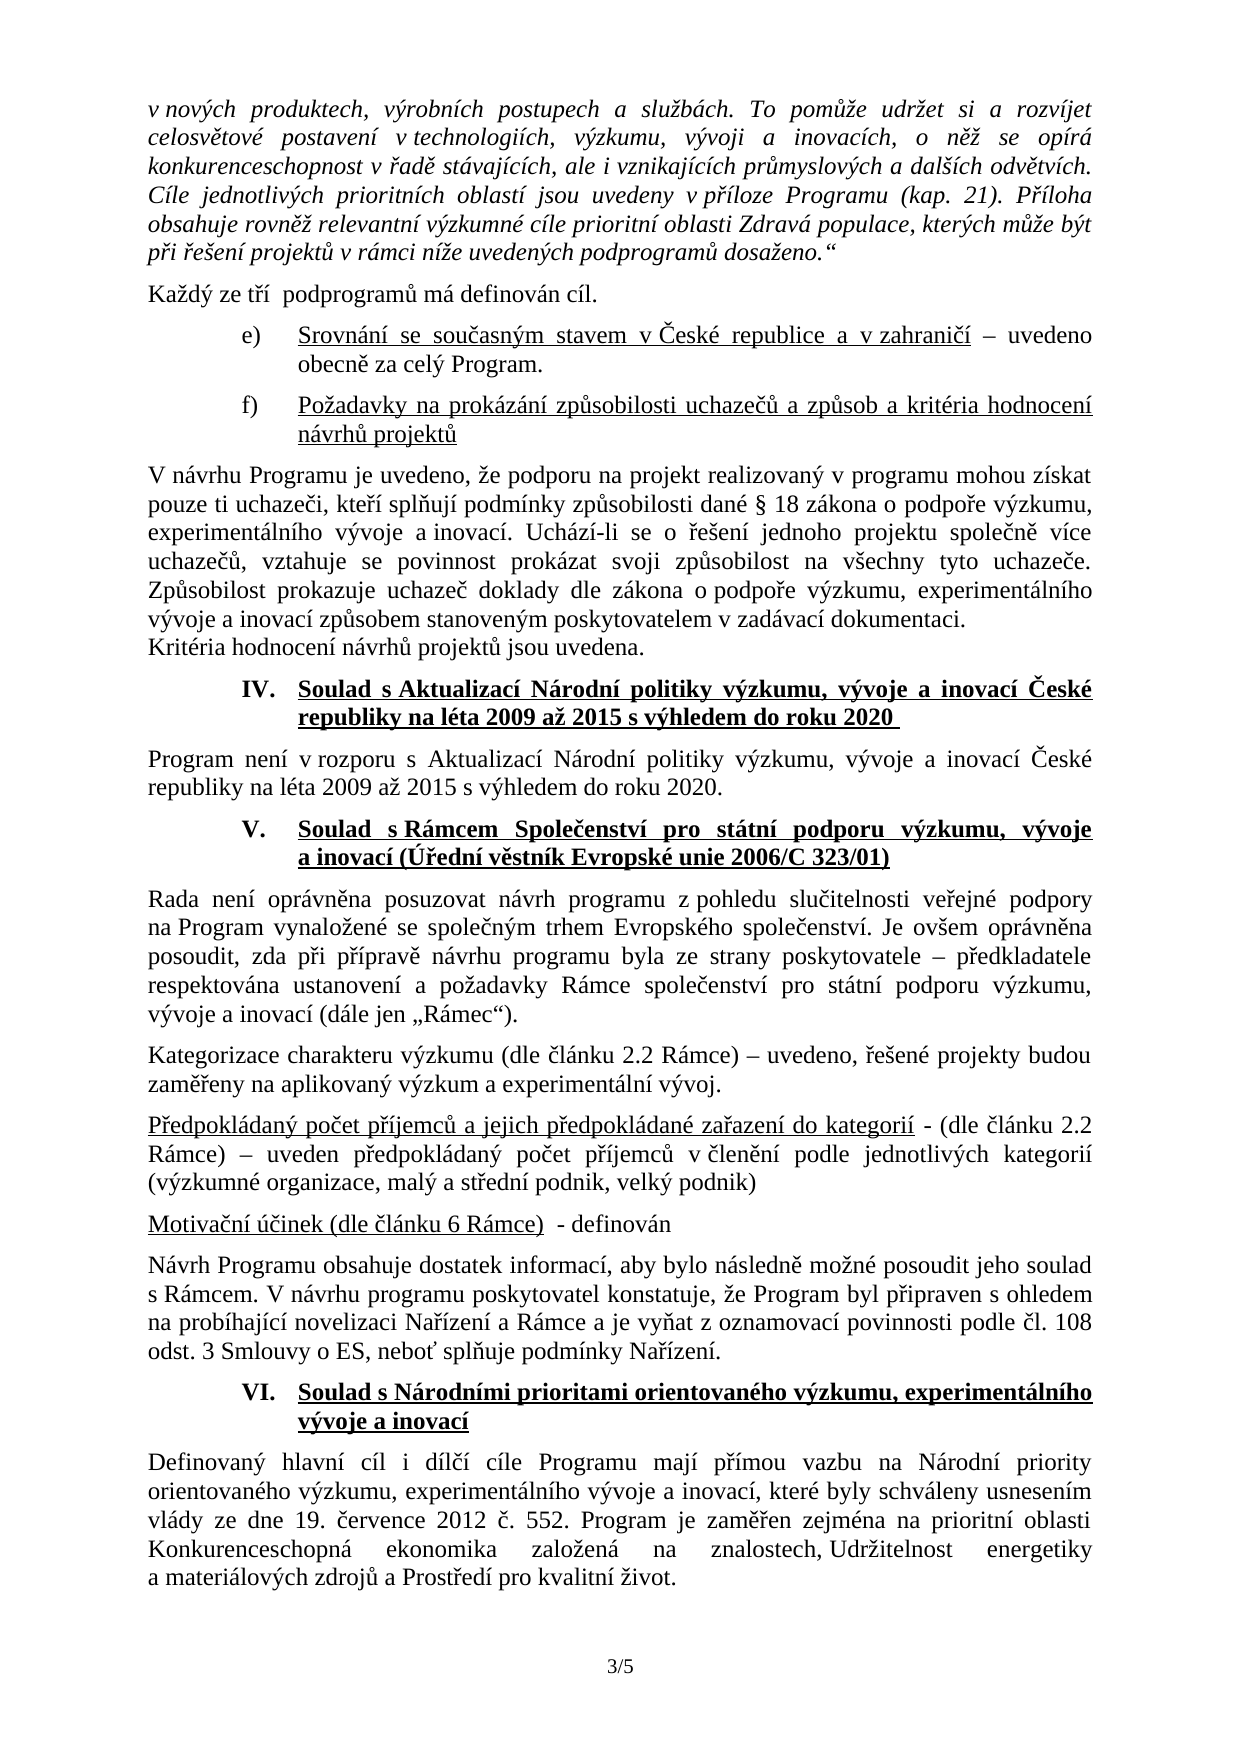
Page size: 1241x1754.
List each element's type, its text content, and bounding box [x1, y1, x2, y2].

list Soulad s Rámcem Společenství pro státní podporu výzkumu, vývoje a inovací (Úřední věstník Evropské unie 2006/C 323/01) [241, 814, 1092, 871]
text Každý ze tří podprogramů má definován cíl. [148, 279, 1092, 307]
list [148, 94, 1092, 266]
text Rada není oprávněna posuzovat návrh programu z pohledu slučitelnosti veřejné podpory na Program vynaložené se společným trhem Evropského společenství. Je ovšem oprávněna posoudit, zda při přípravě návrhu programu byla ze strany poskytovatele – předkladatele respektována ustanovení a požadavky Rámce společenství pro státní podporu výzkumu, vývoje a inovací (dále jen „Rámec“). [148, 884, 1092, 1027]
list V návrhu Programu je uvedeno, že podporu na projekt realizovaný v programu mohou získat pouze ti uchazeči, kteří splňují podmínky způsobilosti dané § 18 zákona o podpoře výzkumu, experimentálního vývoje a inovací. Uchází-li se o řešení jednoho projektu společně více uchazečů, vztahuje se povinnost prokázat svoji způsobilost na všechny tyto uchazeče. Způsobilost prokazuje uchazeč doklady dle zákona o podpoře výzkumu, experimentálního vývoje a inovací způsobem stanoveným poskytovatelem v zadávací dokumentaci. [148, 460, 1092, 632]
text Návrh Programu obsahuje dostatek informací, aby bylo následně možné posoudit jeho soulad s Rámcem. V návrhu programu poskytovatel konstatuje, že Program byl připraven s ohledem na probíhající novelizaci Nařízení a Rámce a je vyňat z oznamovací povinnosti podle čl. 108 odst. 3 Smlouvy o ES, neboť splňuje podmínky Nařízení. [148, 1250, 1092, 1365]
list Srovnání se současným stavem v České republice a v zahraničí – uvedeno obecně za celý Program. [241, 320, 1092, 377]
text Předpokládaný počet příjemců a jejich předpokládané zařazení do kategorií - (dle článku 2.2 Rámce) – uveden předpokládaný počet příjemců v členění podle jednotlivých kategorií (výzkumné organizace, malý a střední podnik, velký podnik) [148, 1110, 1092, 1196]
text Program není v rozporu s Aktualizací Národní politiky výzkumu, vývoje a inovací České republiky na léta 2009 až 2015 s výhledem do roku 2020. [148, 744, 1092, 801]
list Soulad s Aktualizací Národní politiky výzkumu, vývoje a inovací České republiky na léta 2009 až 2015 s výhledem do roku 2020 [241, 674, 1092, 731]
list Požadavky na prokázání způsobilosti uchazečů a způsob a kritéria hodnocení návrhů projektů [241, 390, 1092, 447]
text Kategorizace charakteru výzkumu (dle článku 2.2 Rámce) – uvedeno, řešené projekty budou zaměřeny na aplikovaný výzkum a experimentální vývoj. [148, 1040, 1092, 1097]
text Definovaný hlavní cíl i dílčí cíle Programu mají přímou vazbu na Národní priority orientovaného výzkumu, experimentálního vývoje a inovací, které byly schváleny usnesením vlády ze dne 19. července 2012 č. 552. Program je zaměřen zejména na prioritní oblasti Konkurenceschopná ekonomika založená na znalostech, Udržitelnost energetiky a materiálových zdrojů a Prostředí pro kvalitní život. [148, 1447, 1092, 1591]
list Kritéria hodnocení návrhů projektů jsou uvedena. [148, 632, 1092, 661]
list Soulad s Národními prioritami orientovaného výzkumu, experimentálního vývoje a inovací [241, 1377, 1092, 1435]
text Motivační účinek (dle článku 6 Rámce) - definován [148, 1209, 1092, 1237]
